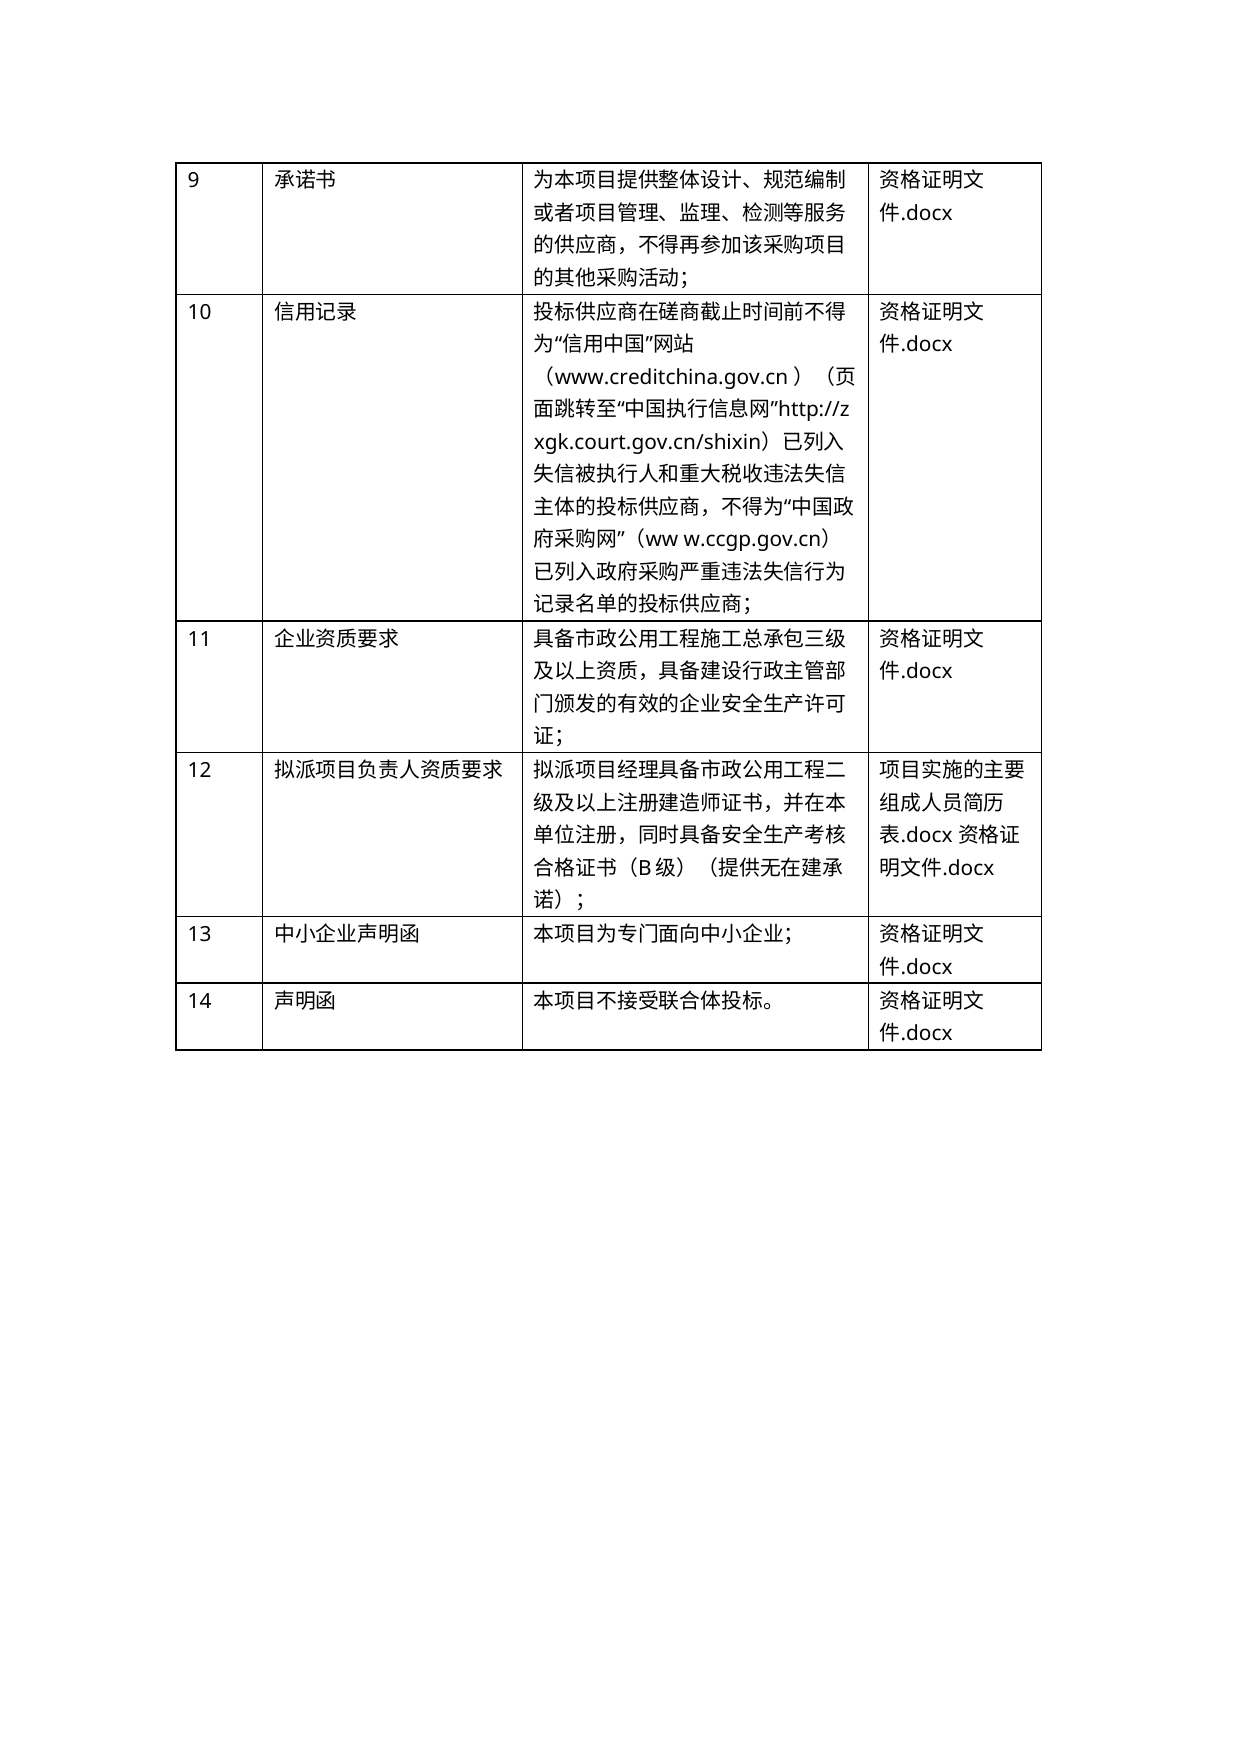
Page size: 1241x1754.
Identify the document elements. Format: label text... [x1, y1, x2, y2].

table_cell 9 [177, 164, 262, 293]
table_cell 资格证明文件.docx [869, 164, 1041, 293]
table_cell 拟派项目负责人资质要求 [263, 753, 522, 916]
table_cell 拟派项目经理具备市政公用工程二级及以上注册建造师证书，并在本单位注册，同时具备安全生产考核合格证书（B级）（提供无在建承诺）； [523, 753, 868, 916]
table_cell 12 [177, 753, 262, 916]
table_cell 声明函 [263, 984, 522, 1049]
table_cell 具备市政公用工程施工总承包三级及以上资质，具备建设行政主管部门颁发的有效的企业安全生产许可证； [523, 622, 868, 752]
table_cell 资格证明文件.docx [869, 917, 1041, 982]
table_cell 为本项目提供整体设计、规范编制或者项目管理、监理、检测等服务的供应商，不得再参加该采购项目的其他采购活动； [523, 164, 868, 293]
table_cell 资格证明文件.docx [869, 622, 1041, 752]
table_cell 中小企业声明函 [263, 917, 522, 982]
table_cell 承诺书 [263, 164, 522, 293]
table_cell 13 [177, 917, 262, 982]
table_cell 企业资质要求 [263, 622, 522, 752]
table_cell 本项目为专门面向中小企业； [523, 917, 868, 982]
table_cell 信用记录 [263, 295, 522, 620]
table_cell 项目实施的主要组成人员简历表.docx 资格证明文件.docx [869, 753, 1041, 916]
table_cell 资格证明文件.docx [869, 295, 1041, 620]
table_cell 10 [177, 295, 262, 620]
table_cell 14 [177, 984, 262, 1049]
table_cell 投标供应商在磋商截止时间前不得为“信用中国”网站（www.creditchina.gov.cn ）（页面跳转至“中国执行信息网”http://zxgk.court.gov.cn/shixin）已列入失信被执行人和重大税收违法失信主体的投标供应商，不得为“中国政府采购网”（ww w.ccgp.gov.cn）已列入政府采购严重违法失信行为记录名单的投标供应商； [523, 295, 868, 620]
table_cell 11 [177, 622, 262, 752]
table_cell 资格证明文件.docx [869, 984, 1041, 1049]
table_cell 本项目不接受联合体投标。 [523, 984, 868, 1049]
